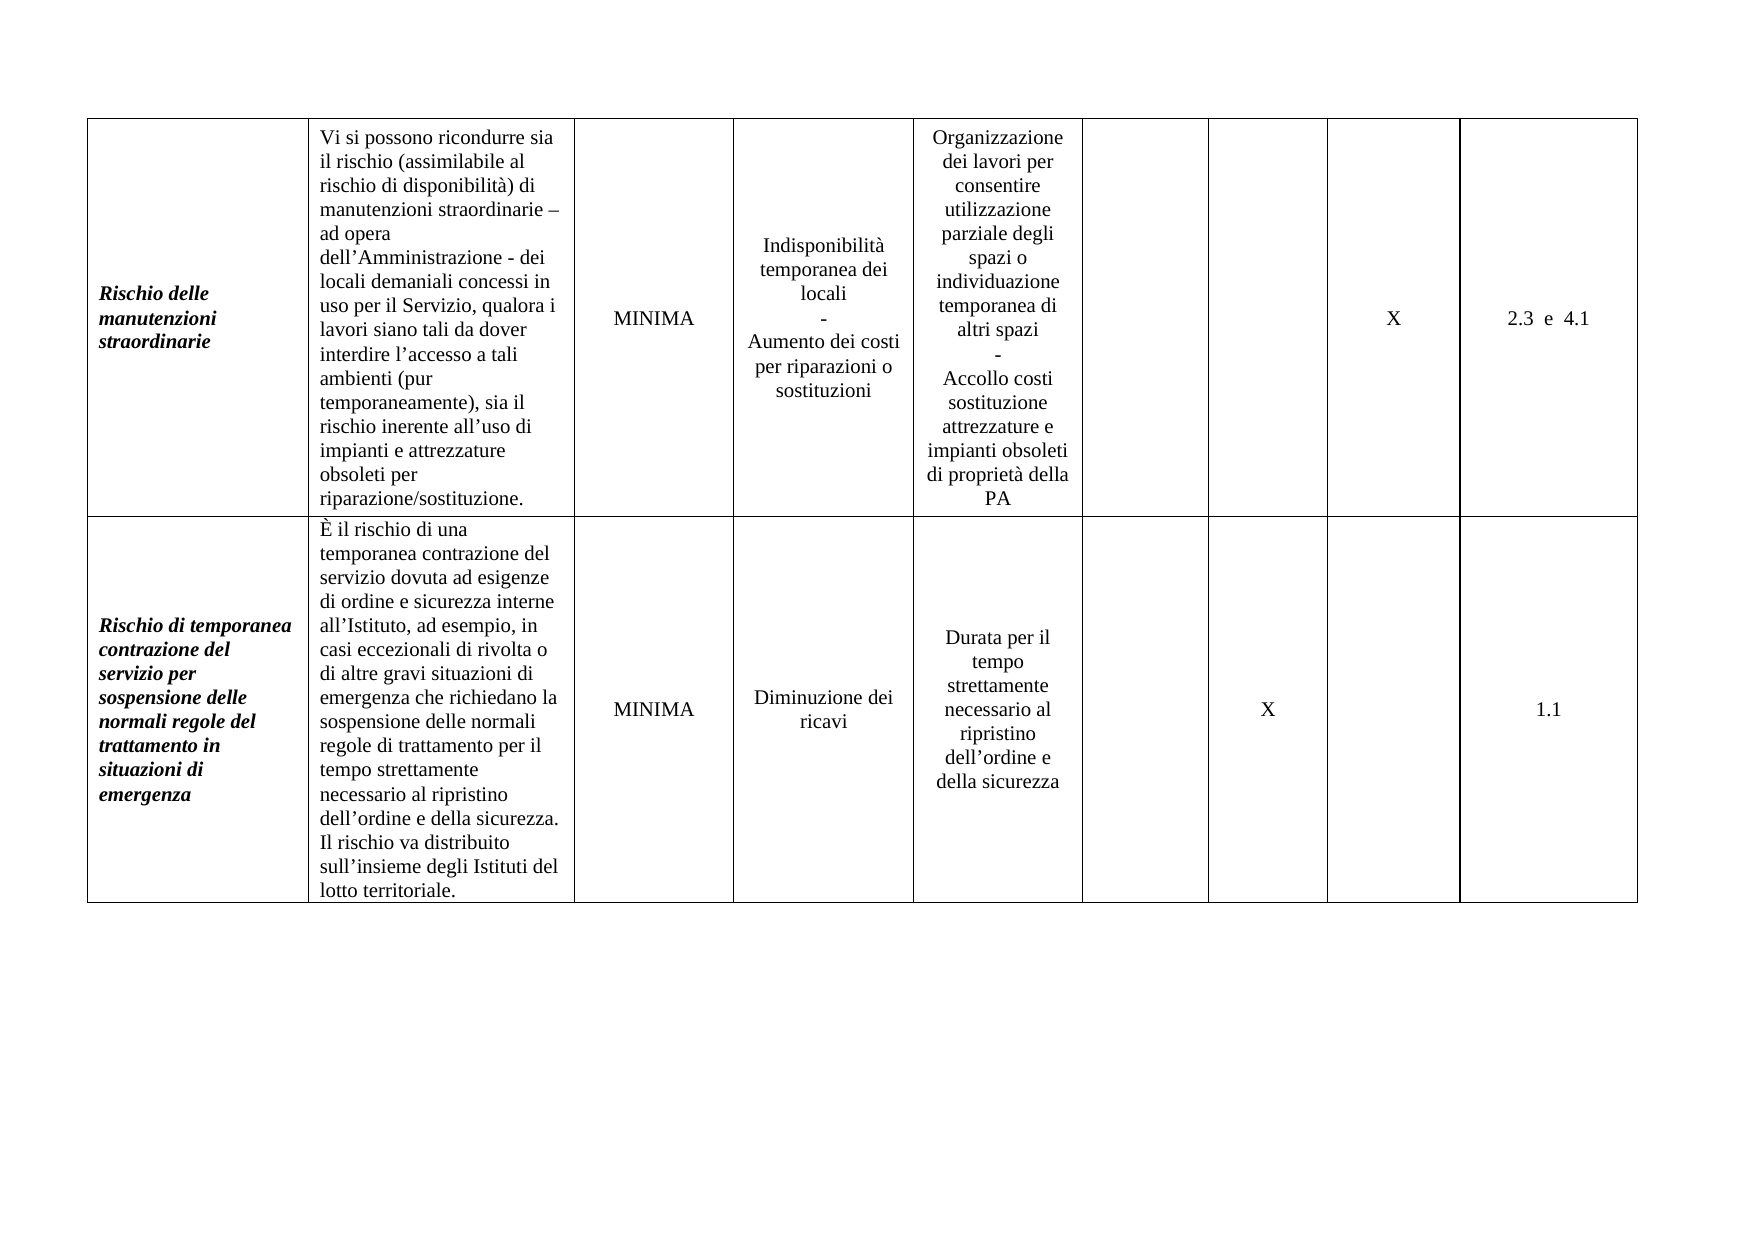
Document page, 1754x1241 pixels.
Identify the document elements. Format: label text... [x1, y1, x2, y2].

table_cell Rischio di temporanea contrazione del servizio per sospensione delle normali regole del trattamento in situazioni di emergenza [88, 517, 308, 902]
table_cell [1209, 119, 1327, 516]
table_cell Organizzazione dei lavori per consentire utilizzazione parziale degli spazi o individuazione temporanea di altri spazi - Accollo costi sostituzione attrezzature e impianti obsoleti di proprietà della PA [914, 119, 1082, 516]
table_cell Durata per il tempo strettamente necessario al ripristino dell’ordine e della sicurezza [914, 517, 1082, 902]
table_cell MINIMA [575, 517, 733, 902]
table_cell [1083, 119, 1208, 516]
table_cell È il rischio di una temporanea contrazione del servizio dovuta ad esigenze di ordine e sicurezza interne all’Istituto, ad esempio, in casi eccezionali di rivolta o di altre gravi situazioni di emergenza che richiedano la sospensione delle normali regole di trattamento per il tempo strettamente necessario al ripristino dell’ordine e della sicurezza. Il rischio va distribuito sull’insieme degli Istituti del lotto territoriale. [309, 517, 574, 902]
table_cell 1.1 [1461, 517, 1637, 902]
table_cell [1083, 517, 1208, 902]
table_cell Diminuzione dei ricavi [734, 517, 913, 902]
table_cell X [1328, 119, 1459, 516]
table_cell Indisponibilità temporanea dei locali - Aumento dei costi per riparazioni o sostituzioni [734, 119, 913, 516]
table_cell [1328, 517, 1459, 902]
table_cell X [1209, 517, 1327, 902]
table_cell Vi si possono ricondurre sia il rischio (assimilabile al rischio di disponibilità) di manutenzioni straordinarie – ad opera dell’Amministrazione - dei locali demaniali concessi in uso per il Servizio, qualora i lavori siano tali da dover interdire l’accesso a tali ambienti (pur temporaneamente), sia il rischio inerente all’uso di impianti e attrezzature obsoleti per riparazione/sostituzione. [309, 119, 574, 516]
table_cell Rischio delle manutenzioni straordinarie [88, 119, 308, 516]
table_cell MINIMA [575, 119, 733, 516]
table_cell 2.3 e 4.1 [1461, 119, 1637, 516]
